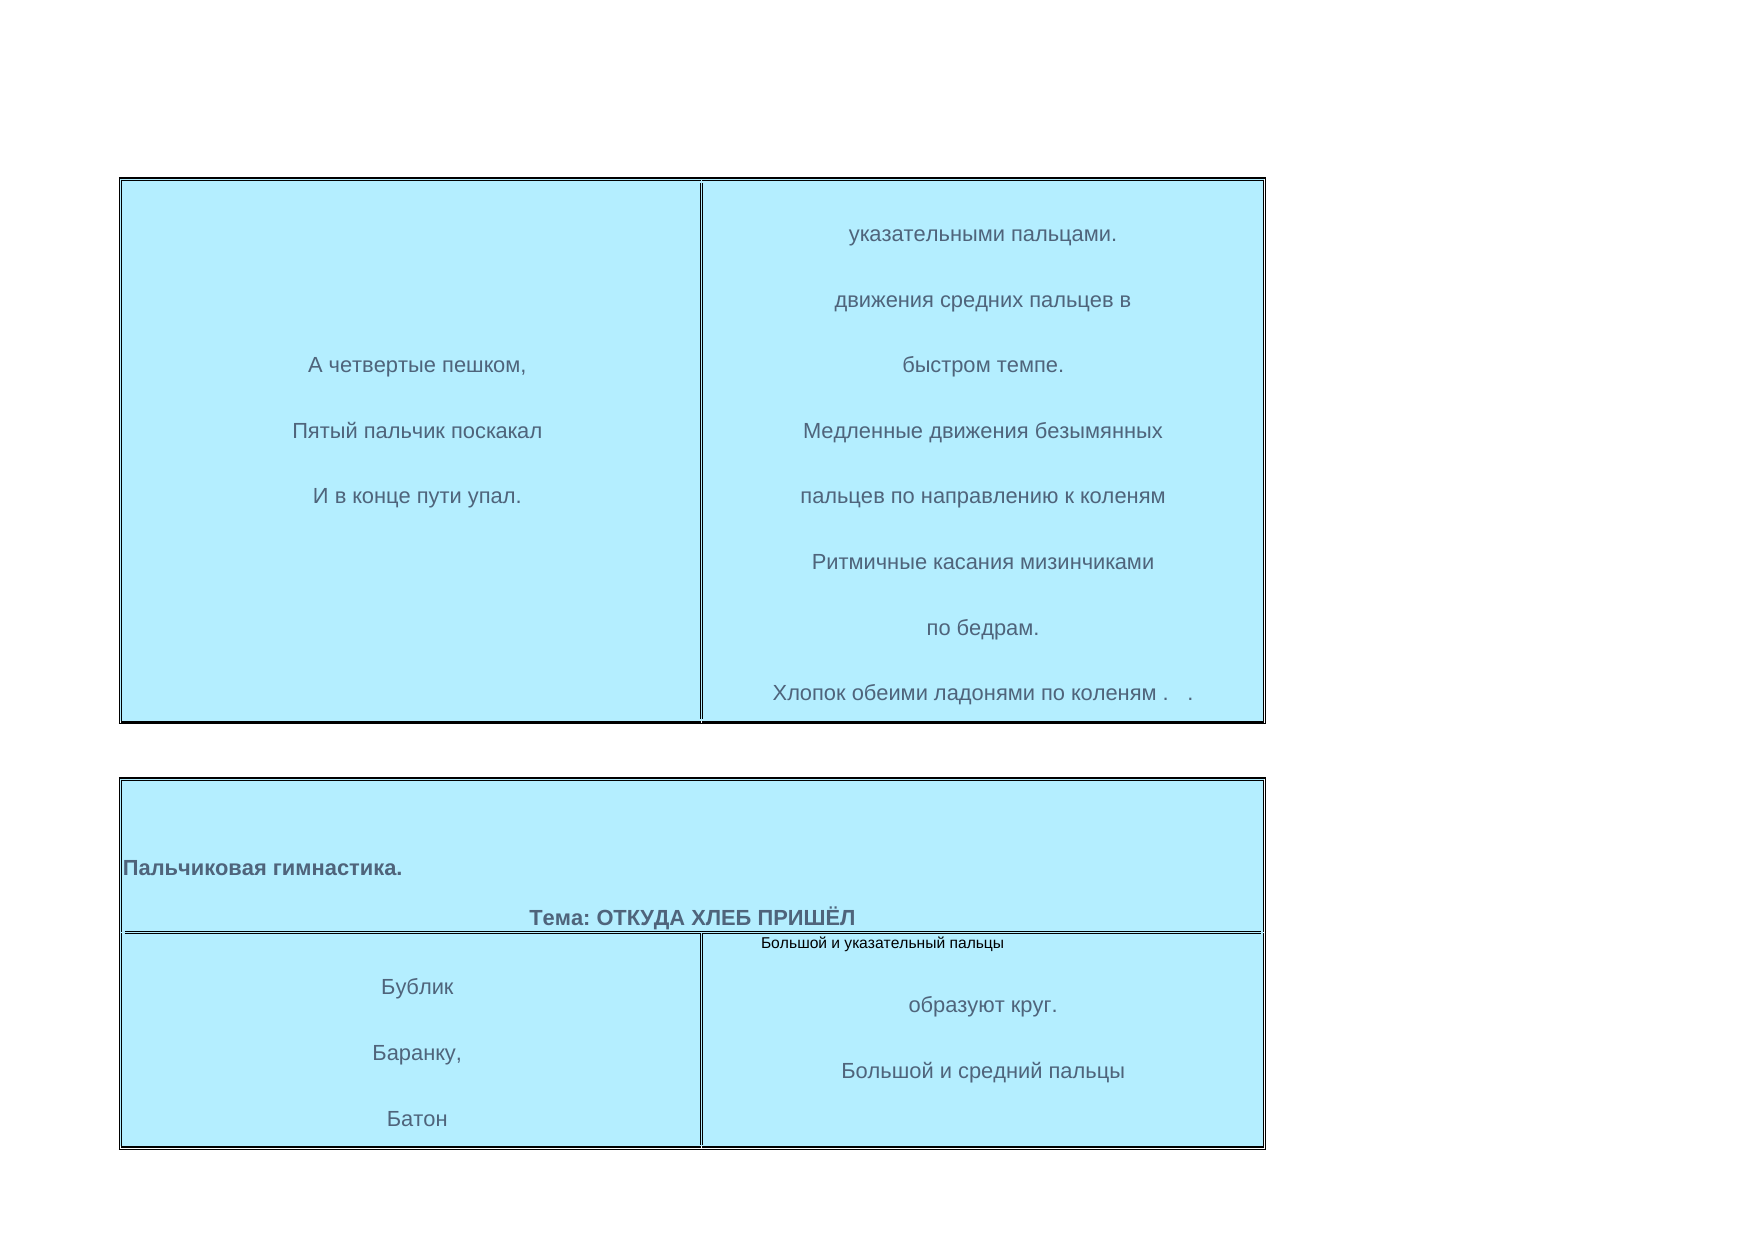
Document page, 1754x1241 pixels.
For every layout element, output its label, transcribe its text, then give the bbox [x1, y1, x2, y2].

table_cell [702, 931, 1264, 1146]
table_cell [702, 181, 1263, 721]
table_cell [122, 181, 702, 721]
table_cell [120, 931, 702, 1146]
table_header Пальчиковая гимнастика. Тема: ОТКУДА ХЛЕБ ПРИШЁЛ [122, 781, 1263, 931]
